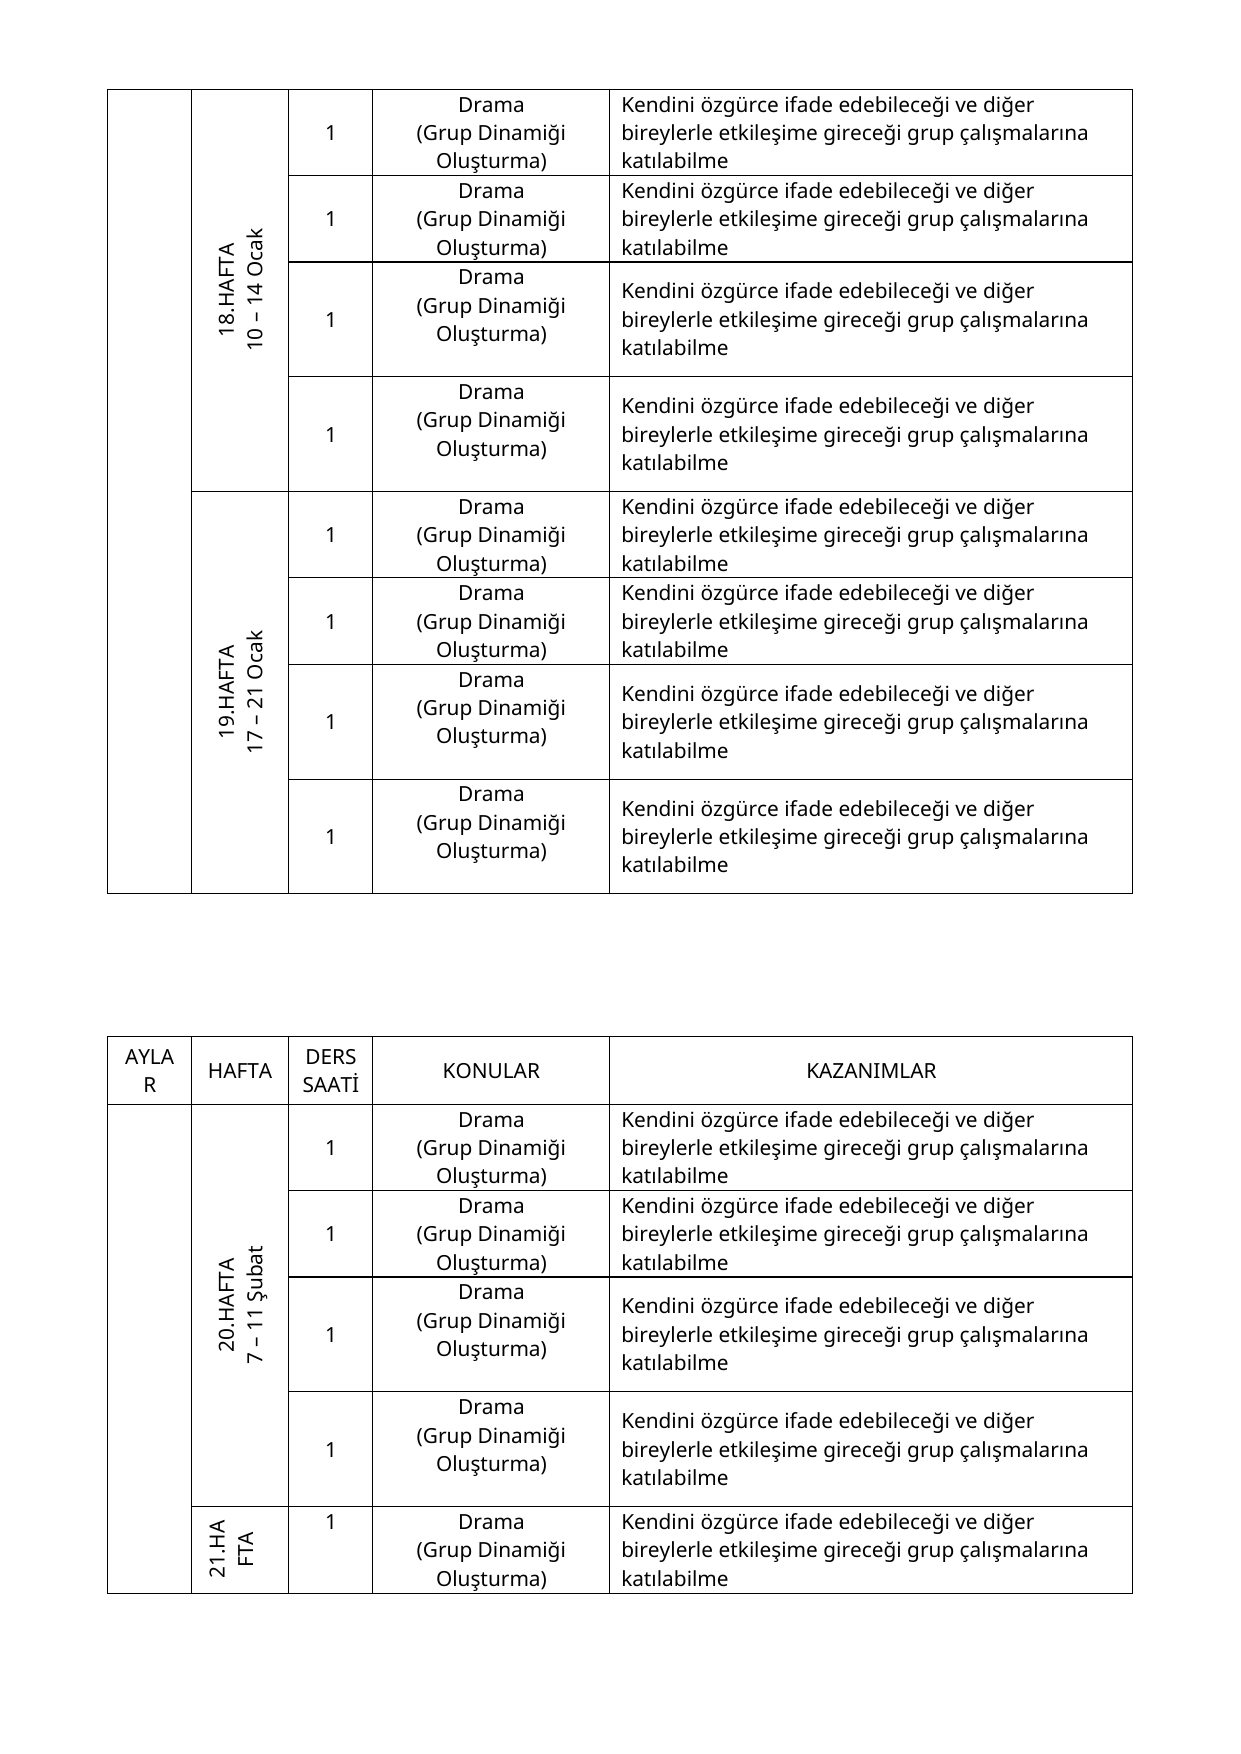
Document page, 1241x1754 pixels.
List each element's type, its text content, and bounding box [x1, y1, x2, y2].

table_cell Drama (Grup Dinamiği Oluşturma) [373, 1392, 609, 1506]
table_header KONULAR [373, 1037, 609, 1104]
table_cell Kendini özgürce ifade edebileceği ve diğer bireylerle etkileşime gireceği grup çalışmalarına katılabilme [610, 377, 1132, 491]
table_header AYLAR [108, 1037, 191, 1104]
table_cell Kendini özgürce ifade edebileceği ve diğer bireylerle etkileşime gireceği grup çalışmalarına katılabilme [610, 780, 1132, 893]
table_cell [610, 1507, 1132, 1592]
table_cell Drama (Grup Dinamiği Oluşturma) [373, 1278, 609, 1391]
table_cell 1 [289, 492, 372, 577]
table_cell 1 [289, 665, 372, 778]
table_cell Drama (Grup Dinamiği Oluşturma) [373, 1191, 609, 1276]
table_cell Kendini özgürce ifade edebileceği ve diğer bireylerle etkileşime gireceği grup çalışmalarına katılabilme [610, 1392, 1132, 1506]
table_cell Drama (Grup Dinamiği Oluşturma) [373, 176, 609, 261]
table_cell 1 [289, 90, 372, 175]
table_cell 19.HAFTA 17 – 21 Ocak [192, 492, 288, 893]
table_cell Drama (Grup Dinamiği Oluşturma) [373, 578, 609, 664]
table_cell Drama (Grup Dinamiği Oluşturma) [373, 263, 609, 376]
table_cell Kendini özgürce ifade edebileceği ve diğer bireylerle etkileşime gireceği grup çalışmalarına katılabilme [610, 665, 1132, 778]
table_header HAFTA [192, 1037, 288, 1104]
table_cell 1 [289, 1392, 372, 1506]
table_cell 1 [289, 1191, 372, 1276]
table_cell 1 [289, 263, 372, 376]
table_cell 20.HAFTA 7 – 11 Şubat [192, 1105, 288, 1506]
table_cell Drama (Grup Dinamiği Oluşturma) [373, 780, 609, 893]
table_header KAZANIMLAR [610, 1037, 1132, 1104]
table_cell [610, 176, 1132, 261]
table_cell Kendini özgürce ifade edebileceği ve diğer bireylerle etkileşime gireceği grup çalışmalarına katılabilme [610, 578, 1132, 664]
table_cell 1 [289, 377, 372, 491]
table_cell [610, 90, 1132, 175]
table_cell [108, 1105, 191, 1592]
table_cell 1 [289, 1278, 372, 1391]
table_cell 1 [289, 176, 372, 261]
table_cell 1 [289, 1105, 372, 1190]
table_cell Kendini özgürce ifade edebileceği ve diğer bireylerle etkileşime gireceği grup çalışmalarına katılabilme [610, 1278, 1132, 1391]
table_cell 1 [289, 780, 372, 893]
table_cell Kendini özgürce ifade edebileceği ve diğer bireylerle etkileşime gireceği grup çalışmalarına katılabilme [610, 1105, 1132, 1190]
table_cell Drama (Grup Dinamiği Oluşturma) [373, 377, 609, 491]
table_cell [192, 1507, 288, 1592]
table_cell 18.HAFTA 10 – 14 Ocak [192, 90, 288, 491]
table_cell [373, 90, 609, 175]
table_cell Drama (Grup Dinamiği Oluşturma) [373, 665, 609, 778]
table_cell Drama (Grup Dinamiği Oluşturma) [373, 492, 609, 577]
table_cell 1 [289, 1507, 372, 1592]
table_cell Drama (Grup Dinamiği Oluşturma) [373, 1105, 609, 1190]
table_header DERS SAATİ [289, 1037, 372, 1104]
table_cell 1 [289, 578, 372, 664]
table_cell Kendini özgürce ifade edebileceği ve diğer bireylerle etkileşime gireceği grup çalışmalarına katılabilme [610, 1191, 1132, 1276]
table_cell Kendini özgürce ifade edebileceği ve diğer bireylerle etkileşime gireceği grup çalışmalarına katılabilme [610, 492, 1132, 577]
table_cell Kendini özgürce ifade edebileceği ve diğer bireylerle etkileşime gireceği grup çalışmalarına katılabilme [610, 263, 1132, 376]
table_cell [373, 1507, 609, 1592]
